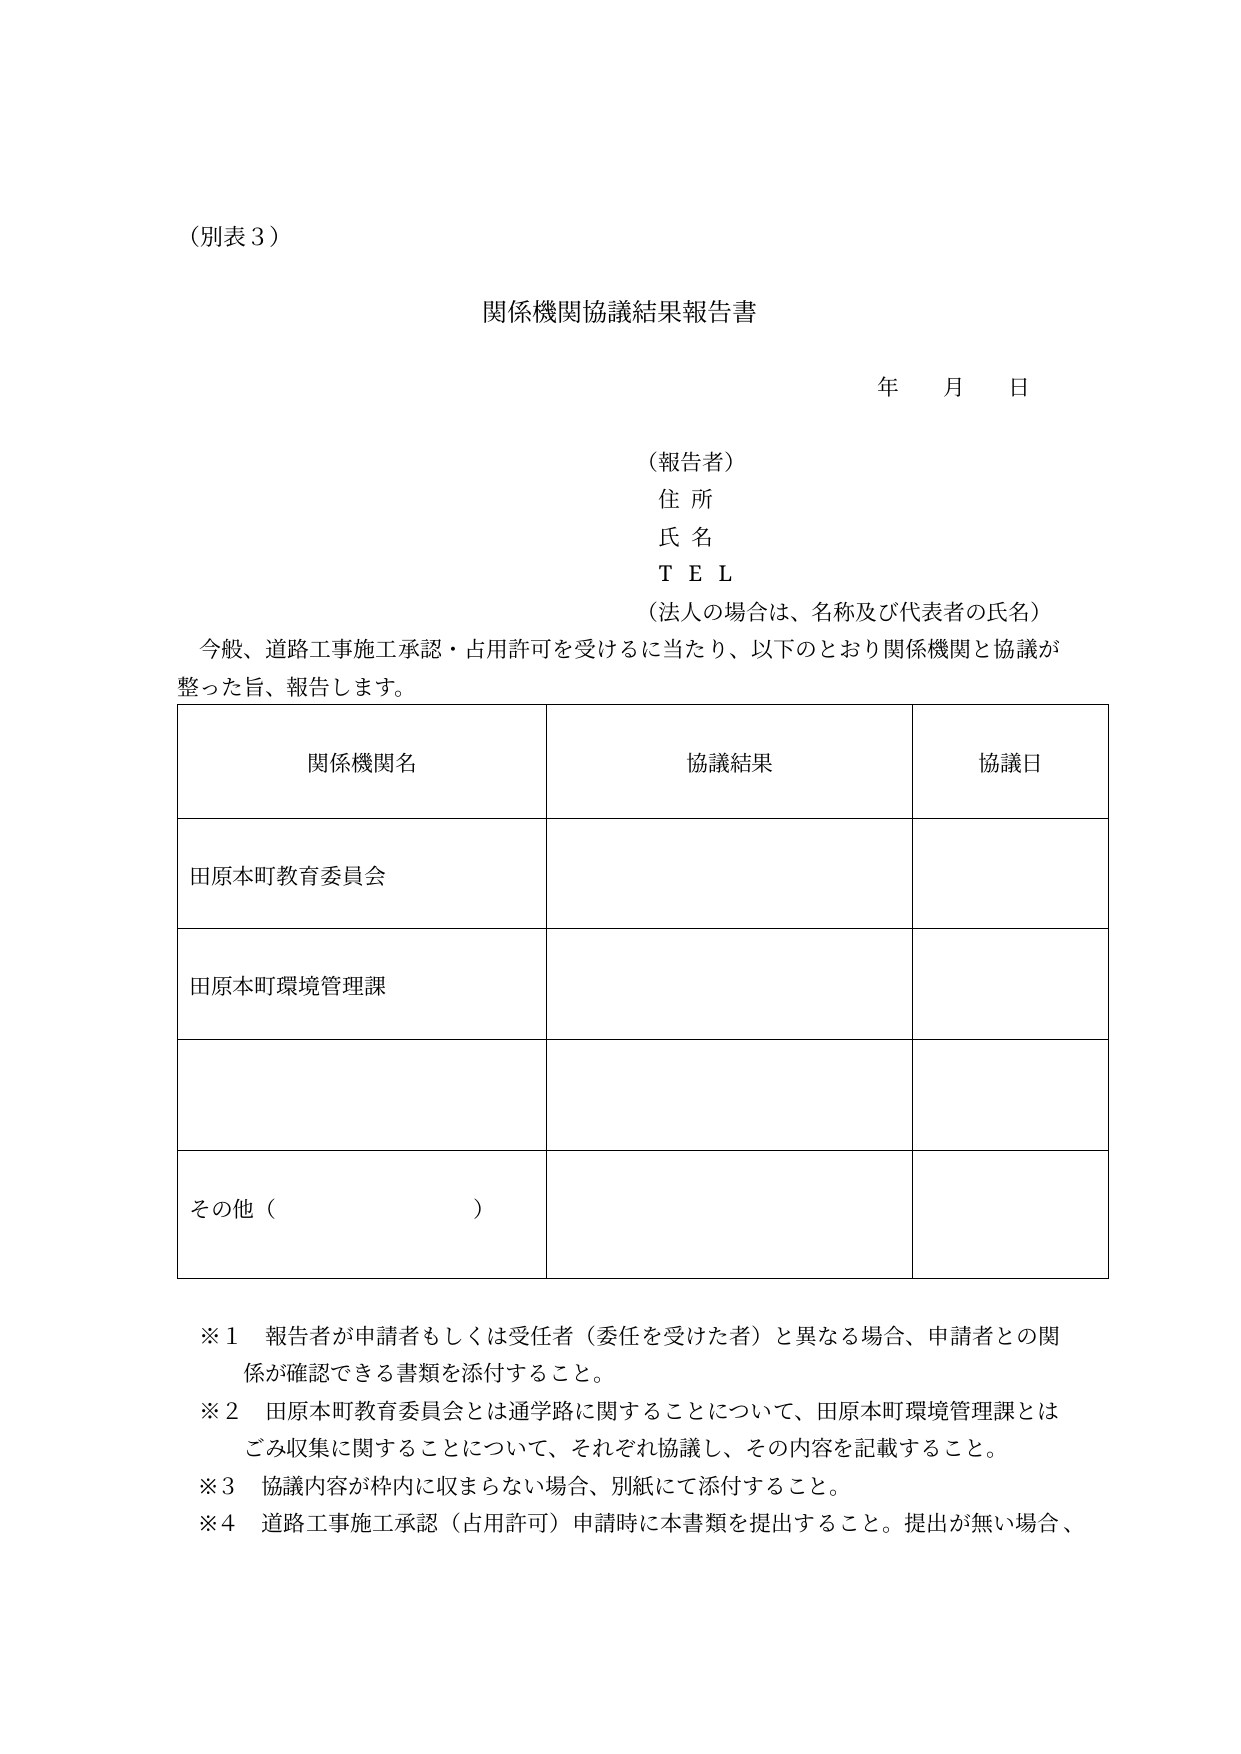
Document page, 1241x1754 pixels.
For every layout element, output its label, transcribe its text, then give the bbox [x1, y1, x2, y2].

table_cell [547, 819, 912, 928]
table_cell [547, 1151, 912, 1277]
table_cell [547, 929, 912, 1039]
table_cell その他（ ） [178, 1151, 546, 1277]
table_cell [913, 1040, 1108, 1150]
table_cell 田原本町環境管理課 [178, 929, 546, 1039]
text 今般、道路工事施工承認・占用許可を受けるに当たり、以下のとおり関係機関と協議が整った旨、報告します。 [177, 629, 1063, 704]
table_header 協議結果 [547, 705, 912, 818]
text ※２ 田原本町教育委員会とは通学路に関することについて、田原本町環境管理課とはごみ収集に関することについて、それぞれ協議し、その内容を記載すること。 [177, 1391, 1063, 1466]
text 住所 [177, 479, 1063, 517]
table_header 関係機関名 [178, 705, 546, 818]
text 関係機関協議結果報告書 [177, 292, 1063, 329]
table_cell [178, 1040, 546, 1150]
table_cell [547, 1040, 912, 1150]
table_cell 田原本町教育委員会 [178, 819, 546, 928]
table_cell [913, 929, 1108, 1039]
text TEL [177, 554, 1063, 592]
text （別表３） [177, 217, 1063, 254]
table_cell [913, 819, 1108, 928]
text ※３ 協議内容が枠内に収まらない場合、別紙にて添付すること。 [177, 1466, 1063, 1503]
text （法人の場合は、名称及び代表者の氏名） [177, 592, 1063, 629]
text （報告者） [177, 442, 1063, 479]
text 年 月 日 [177, 367, 1063, 404]
table_cell [913, 1151, 1108, 1277]
text ※１ 報告者が申請者もしくは受任者（委任を受けた者）と異なる場合、申請者との関係が確認できる書類を添付すること。 [177, 1316, 1063, 1391]
table_header 協議日 [913, 705, 1108, 818]
text 氏名 [177, 517, 1063, 554]
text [199, 1503, 1063, 1541]
